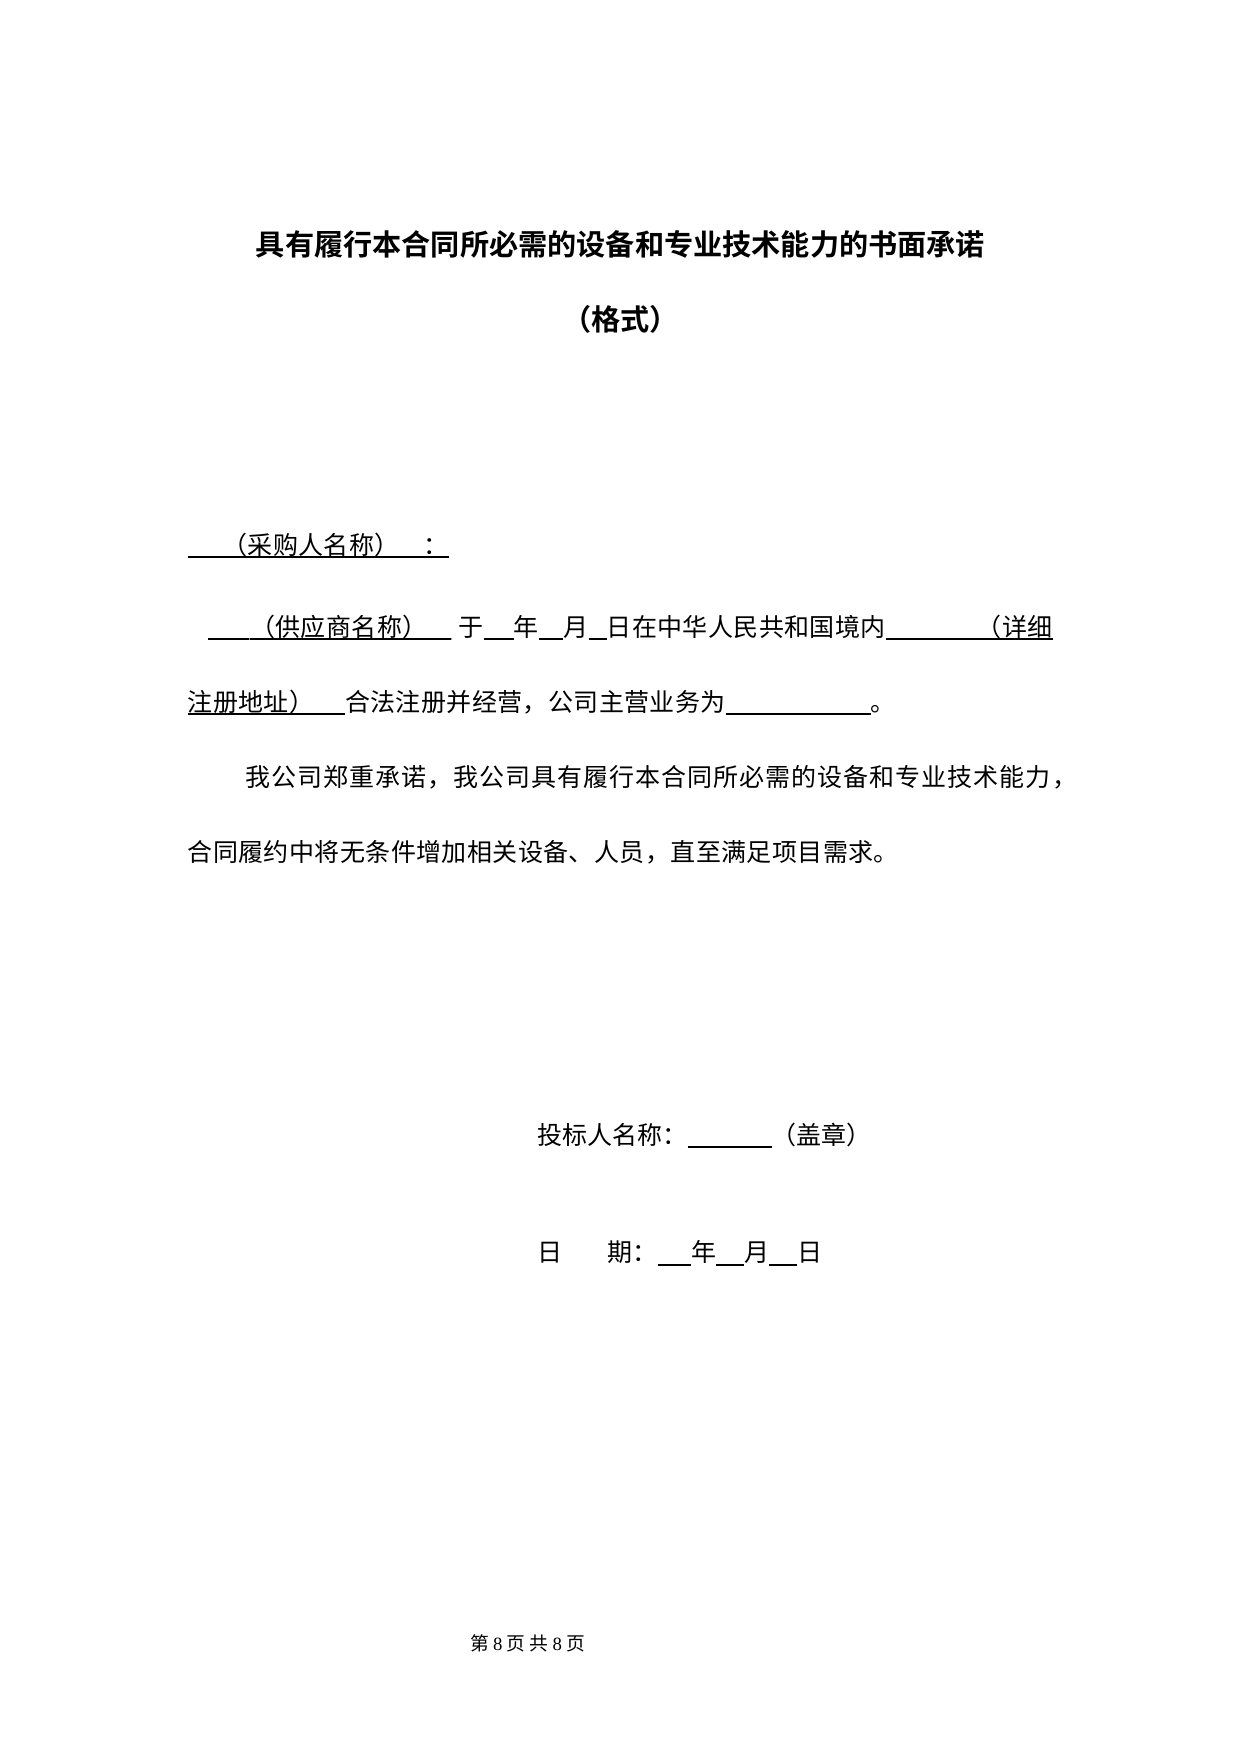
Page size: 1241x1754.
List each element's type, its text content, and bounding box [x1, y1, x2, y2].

text 投标人名称： （盖章） [187, 1101, 1053, 1166]
text （采购人名称） ： [187, 511, 1053, 576]
text （供应商名称） 于 年 月 日在中华人民共和国境内 （详细注册地址） 合法注册并经营，公司主营业务为 。 [187, 576, 1053, 726]
text 我公司郑重承诺，我公司具有履行本合同所必需的设备和专业技术能力，合同履约中将无条件增加相关设备、人员，直至满足项目需求。 [187, 726, 1053, 876]
text 具有履行本合同所必需的设备和专业技术能力的书面承诺 [187, 221, 1053, 264]
text 日 期： 年 月 日 [187, 1218, 1053, 1283]
text （格式） [188, 285, 1053, 350]
